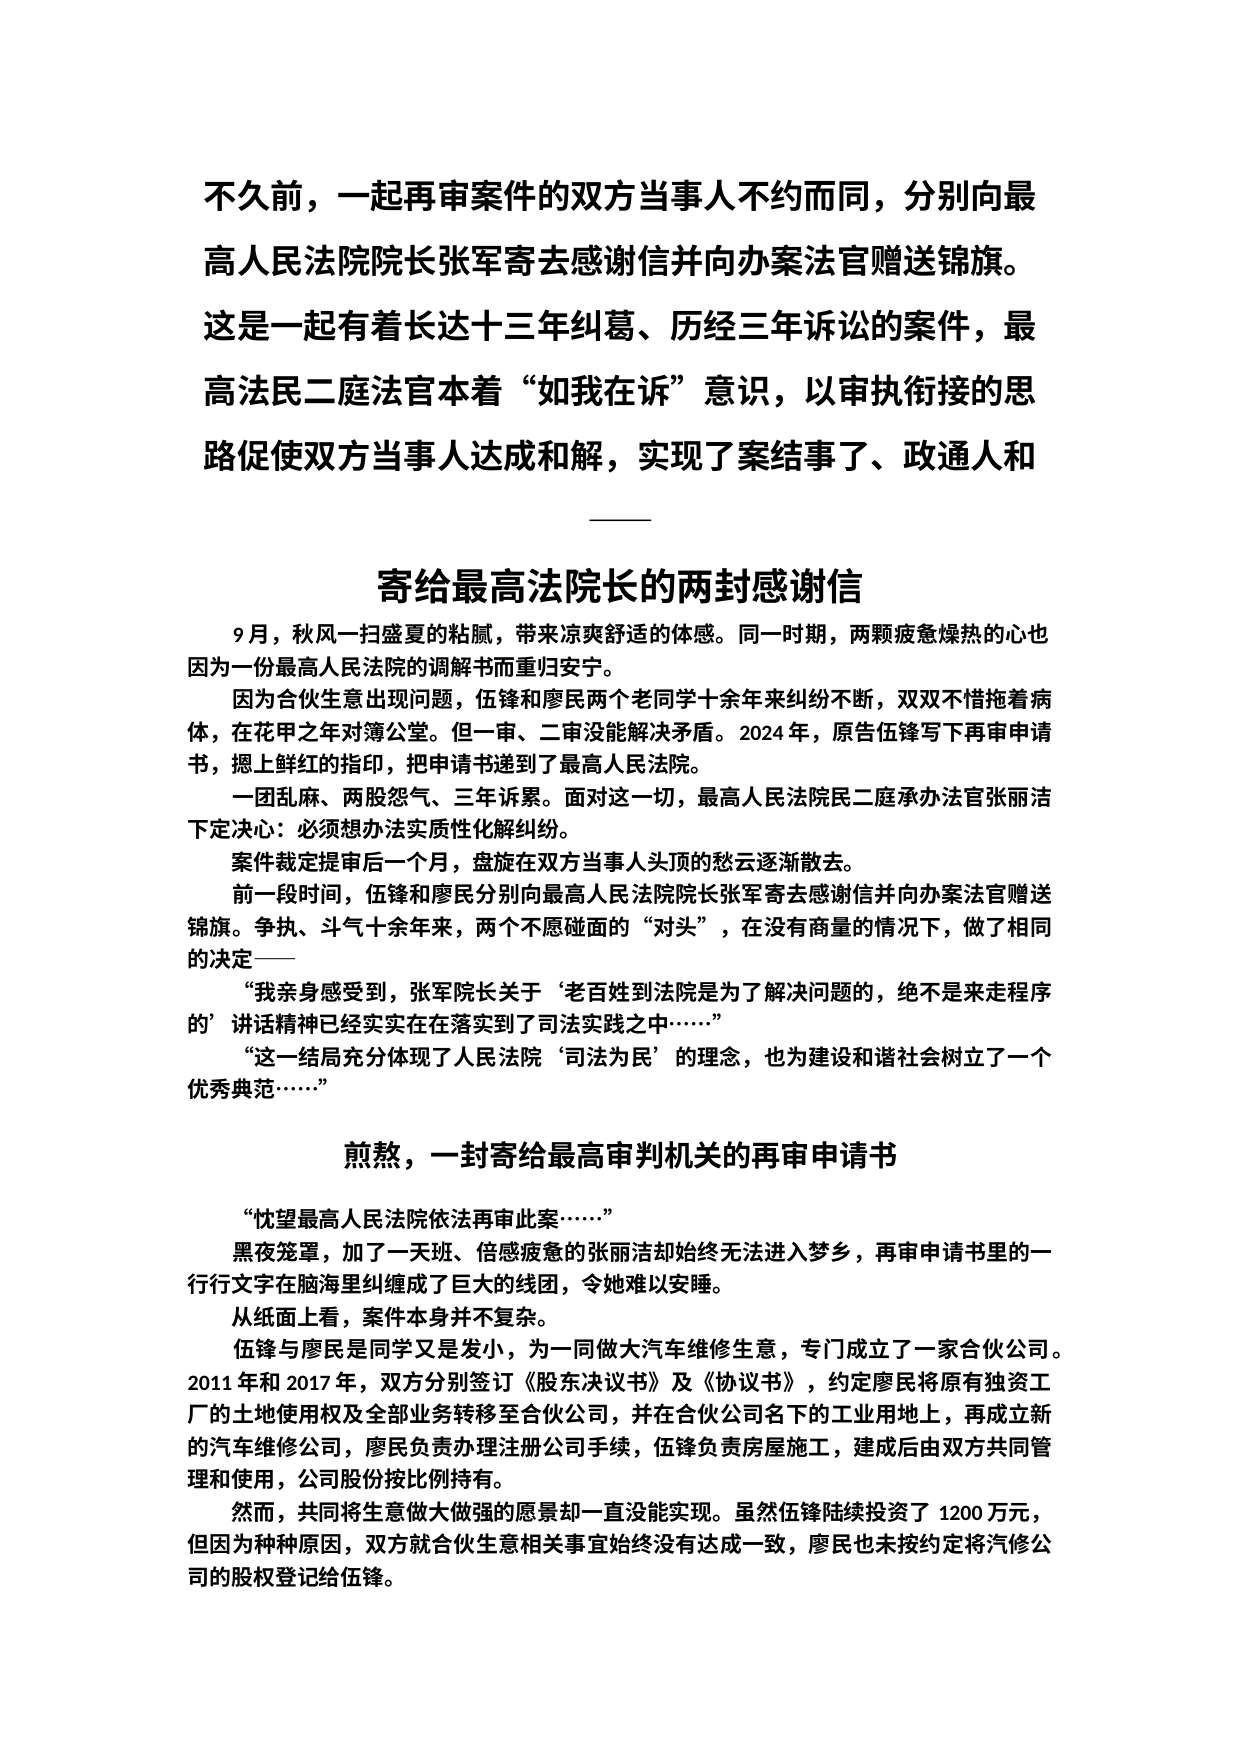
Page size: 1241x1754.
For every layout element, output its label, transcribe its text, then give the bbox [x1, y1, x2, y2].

text 案件裁定提审后一个月，盘旋在双方当事人头顶的愁云逐渐散去。 [187, 844, 1053, 877]
text 9月，秋风一扫盛夏的粘腻，带来凉爽舒适的体感。同一时期，两颗疲惫燥热的心也因为一份最高人民法院的调解书而重归安宁。 [187, 617, 1053, 682]
text 因为合伙生意出现问题，伍锋和廖民两个老同学十余年来纠纷不断，双双不惜拖着病体，在花甲之年对簿公堂。但一审、二审没能解决矛盾。2024年，原告伍锋写下再审申请书，摁上鲜红的指印，把申请书递到了最高人民法院。 [187, 682, 1053, 779]
text 伍锋与廖民是同学又是发小，为一同做大汽车维修生意，专门成立了一家合伙公司。2011年和2017年，双方分别签订《股东决议书》及《协议书》，约定廖民将原有独资工厂的土地使用权及全部业务转移至合伙公司，并在合伙公司名下的工业用地上，再成立新的汽车维修公司，廖民负责办理注册公司手续，伍锋负责房屋施工，建成后由双方共同管理和使用，公司股份按比例持有。 [187, 1332, 1053, 1494]
text 黑夜笼罩，加了一天班、倍感疲惫的张丽洁却始终无法进入梦乡，再审申请书里的一行行文字在脑海里纠缠成了巨大的线团，令她难以安睡。 [187, 1234, 1053, 1299]
text 煎熬，一封寄给最高审判机关的再审申请书 [187, 1121, 1053, 1186]
text 一团乱麻、两股怨气、三年诉累。面对这一切，最高人民法院民二庭承办法官张丽洁下定决心：必须想办法实质性化解纠纷。 [187, 779, 1053, 844]
text 从纸面上看，案件本身并不复杂。 [187, 1299, 1053, 1332]
text 前一段时间，伍锋和廖民分别向最高人民法院院长张军寄去感谢信并向办案法官赠送锦旗。争执、斗气十余年来，两个不愿碰面的“对头”，在没有商量的情况下，做了相同的决定—— [187, 877, 1053, 974]
text 然而，共同将生意做大做强的愿景却一直没能实现。虽然伍锋陆续投资了1200万元，但因为种种原因，双方就合伙生意相关事宜始终没有达成一致，廖民也未按约定将汽修公司的股权登记给伍锋。 [187, 1494, 1053, 1592]
text 不久前，一起再审案件的双方当事人不约而同，分别向最高人民法院院长张军寄去感谢信并向办案法官赠送锦旗。这是一起有着长达十三年纠葛、历经三年诉讼的案件，最高法民二庭法官本着“如我在诉”意识，以审执衔接的思路促使双方当事人达成和解，实现了案结事了、政通人和—— [187, 162, 1053, 552]
text “忱望最高人民法院依法再审此案……” [187, 1202, 1053, 1234]
text 寄给最高法院长的两封感谢信 [187, 552, 1053, 617]
text “这一结局充分体现了人民法院‘司法为民’的理念，也为建设和谐社会树立了一个优秀典范……” [187, 1039, 1053, 1104]
text “我亲身感受到，张军院长关于‘老百姓到法院是为了解决问题的，绝不是来走程序的’讲话精神已经实实在在落实到了司法实践之中……” [187, 974, 1053, 1039]
